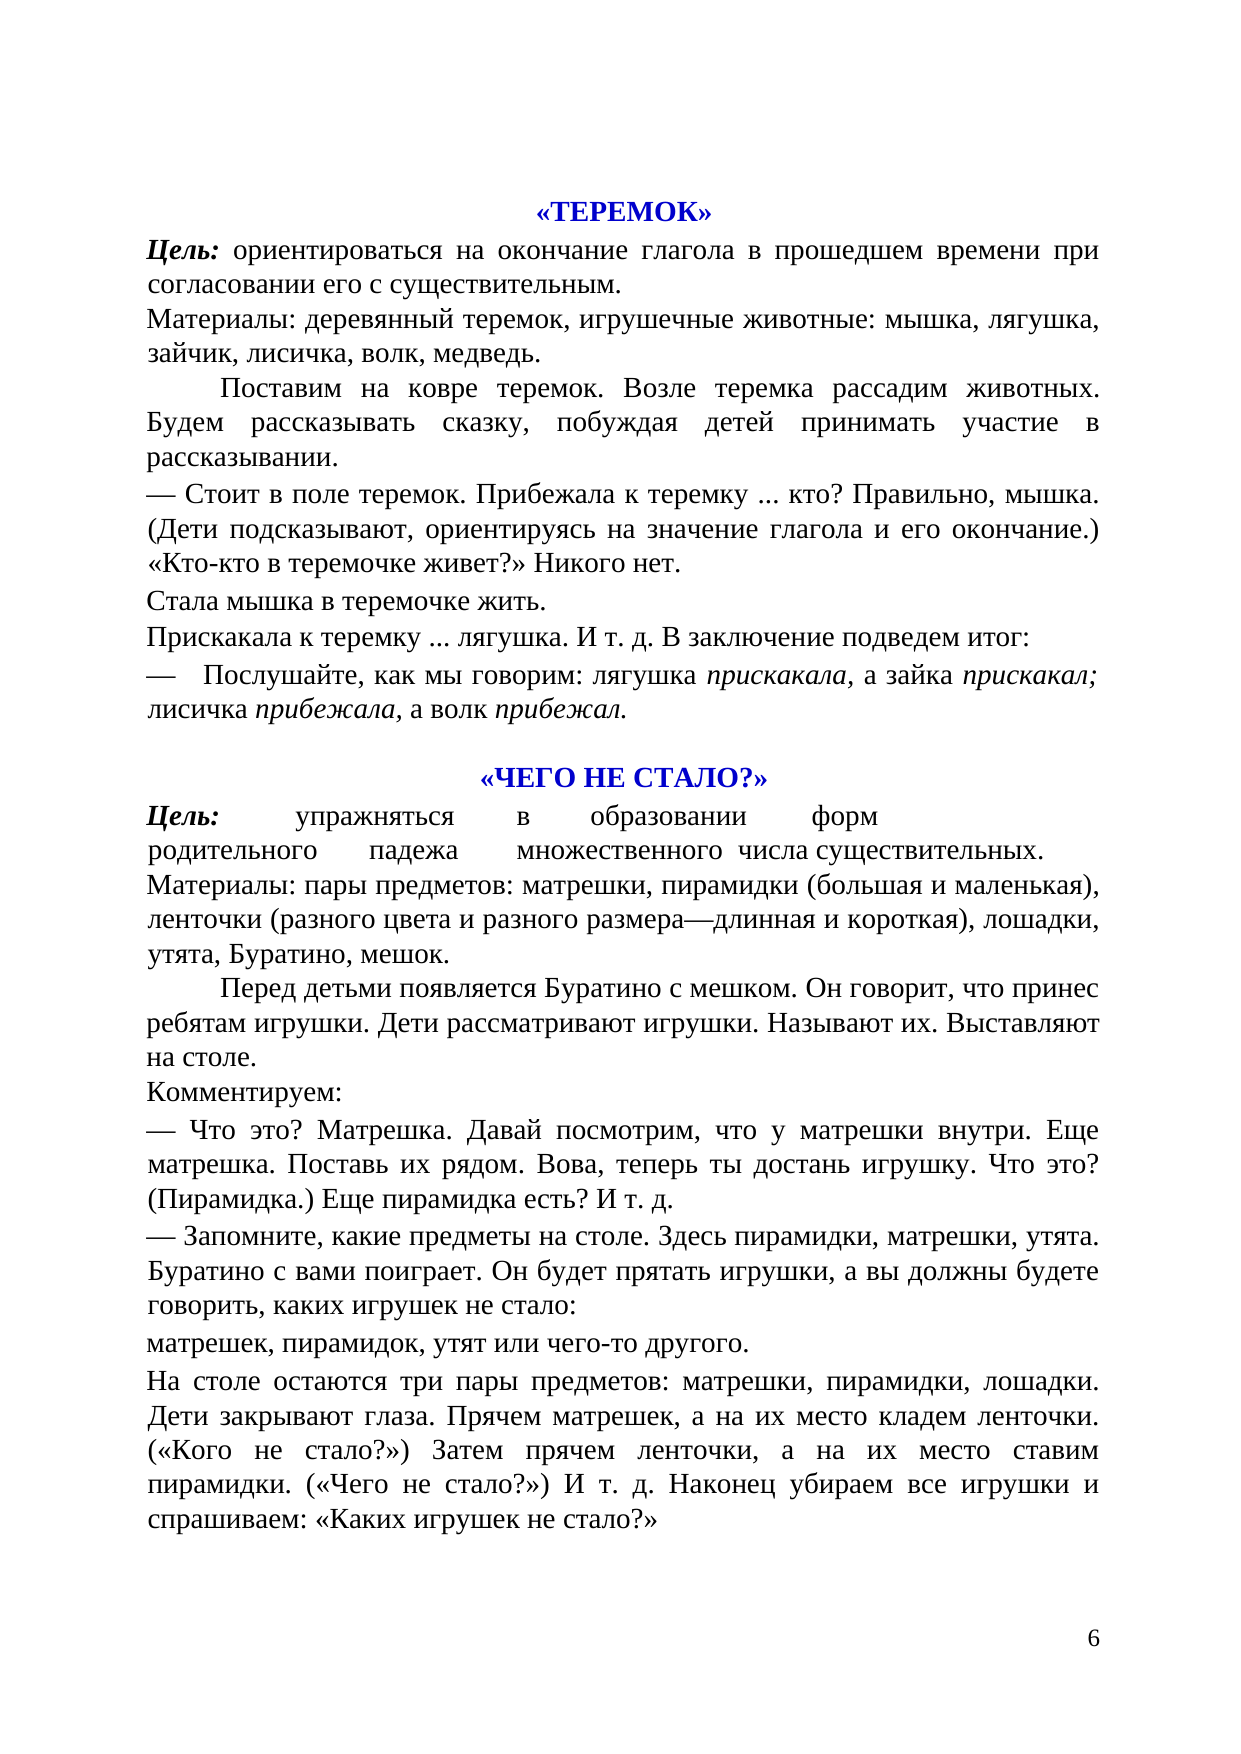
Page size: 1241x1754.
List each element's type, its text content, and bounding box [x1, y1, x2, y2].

text Стала мышка в теремочке жить. [146, 583, 1101, 617]
text Перед детьми появляется Буратино с мешком. Он говорит, что принес ребятам игрушки. Дети рассматривают игрушки. Называют их. Выставляют на столе. [146, 970, 1101, 1073]
text — Послушайте, как мы говорим: лягушка прискакала, а зайка прискакал; лисичка прибежала, а волк прибежал. [146, 657, 1101, 725]
text Поставим на ковре теремок. Возле теремка рассадим животных. Будем рассказывать сказку, побуждая детей принимать участие в рассказывании. [146, 370, 1101, 472]
text — Запомните, какие предметы на столе. Здесь пирамидки, матрешки, утята. Буратино с вами поиграет. Он будет прятать игрушки, а вы должны будете говорить, каких игрушек не стало: [146, 1218, 1101, 1321]
text — Что это? Матрешка. Давай посмотрим, что у матрешки внутри. Еще матрешка. Поставь их рядом. Вова, теперь ты достань игрушку. Что это? (Пирамидка.) Еще пирамидка есть? И т. д. [146, 1112, 1101, 1214]
text На столе остаются три пары предметов: матрешки, пирамидки, лошадки. Дети закрывают глаза. Прячем матрешек, а на их место кладем ленточки. («Кого не стало?») Затем прячем ленточки, а на их место ставим пирамидки. («Чего не стало?») И т. д. Наконец убираем все игрушки и спрашиваем: «Каких игрушек не стало?» [146, 1363, 1101, 1534]
subtitle «ЧЕГО НЕ СТАЛО?» [148, 760, 1100, 794]
text Материалы: деревянный теремок, игрушечные животные: мышка, лягушка, зайчик, лисичка, волк, медведь. [146, 301, 1101, 369]
text Цель: упражняться в образовании форм родительного падежа множественного числа существительных. [146, 798, 1101, 866]
text Комментируем: [146, 1074, 1101, 1107]
subtitle «ТЕРЕМОК» [148, 194, 1100, 227]
text Цель: ориентироваться на окончание глагола в прошедшем времени при согласовании его с существительным. [146, 232, 1101, 300]
text матрешек, пирамидок, утят или чего-то другого. [146, 1325, 1101, 1359]
text — Стоит в поле теремок. Прибежала к теремку ... кто? Правильно, мышка. (Дети подсказывают, ориентируясь на значение глагола и его окончание.) «Кто-кто в теремочке живет?» Никого нет. [146, 477, 1101, 579]
text Прискакала к теремку ... лягушка. И т. д. В заключение подведем итог: [146, 619, 1101, 652]
text Материалы: пары предметов: матрешки, пирамидки (большая и маленькая), ленточки (разного цвета и разного размера—длинная и короткая), лошадки, утята, Буратино, мешок. [146, 867, 1101, 969]
